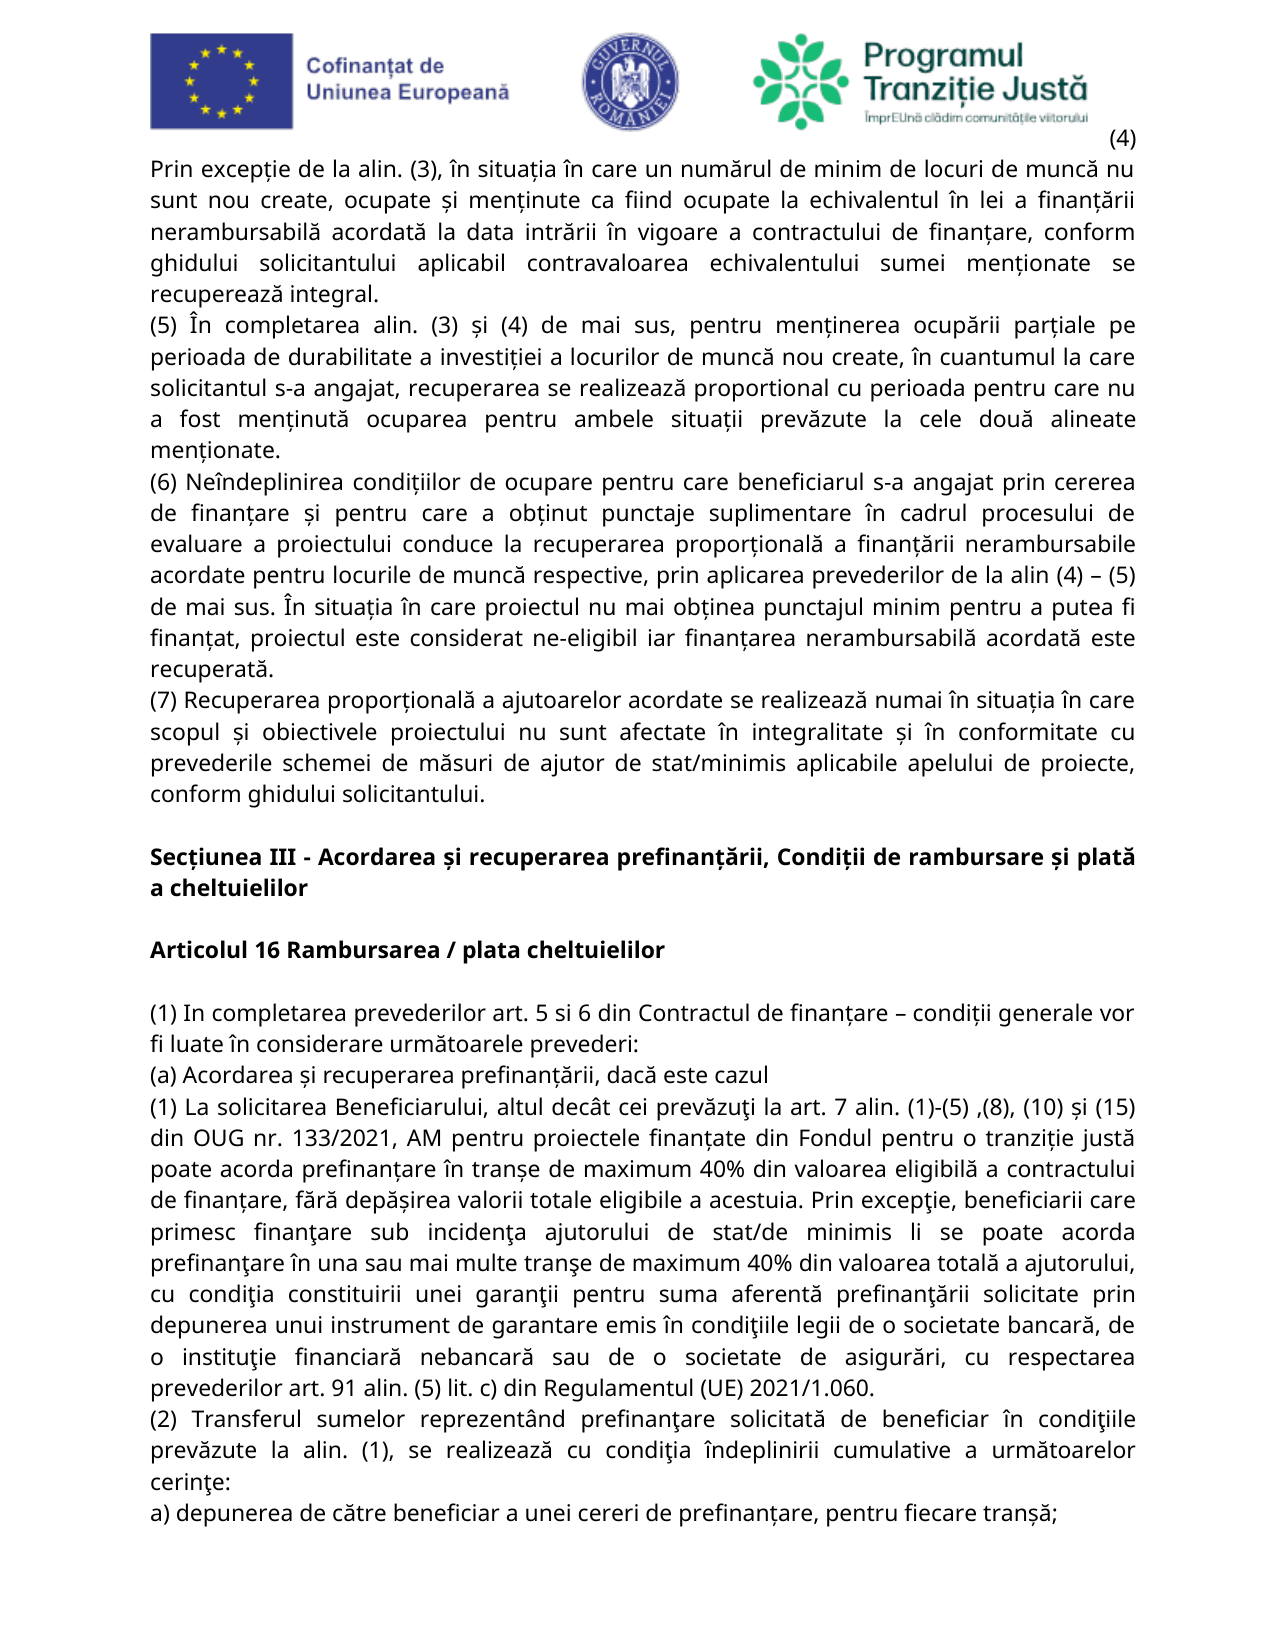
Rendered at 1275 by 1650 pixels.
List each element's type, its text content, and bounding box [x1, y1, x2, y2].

text (1) In completarea prevederilor art. 5 si 6 din Contractul de finanțare – condiții generale vor fi luate în considerare următoarele prevederi: [150, 997, 1137, 1059]
text (5) În completarea alin. (3) și (4) de mai sus, pentru menținerea ocupării parțiale pe perioada de durabilitate a investiției a locurilor de muncă nou create, în cuantumul la care solicitantul s-a angajat, recuperarea se realizează proportional cu perioada pentru care nu a fost menținută ocuparea pentru ambele situații prevăzute la cele două alineate menționate. [150, 309, 1137, 466]
text (7) Recuperarea proporțională a ajutoarelor acordate se realizează numai în situația în care scopul și obiectivele proiectului nu sunt afectate în integralitate și în conformitate cu prevederile schemei de măsuri de ajutor de stat/minimis aplicabile apelului de proiecte, conform ghidului solicitantului. [150, 684, 1137, 809]
text (1) La solicitarea Beneficiarului, altul decât cei prevăzuţi la art. 7 alin. (1)-(5) ,(8), (10) și (15) din OUG nr. 133/2021, AM pentru proiectele finanțate din Fondul pentru o tranziție justă poate acorda prefinanțare în tranșe de maximum 40% din valoarea eligibilă a contractului de finanțare, fără depășirea valorii totale eligibile a acestuia. Prin excepţie, beneficiarii care primesc finanţare sub incidenţa ajutorului de stat/de minimis li se poate acorda prefinanţare în una sau mai multe tranşe de maximum 40% din valoarea totală a ajutorului, cu condiţia constituirii unei garanţii pentru suma aferentă prefinanţării solicitate prin depunerea unui instrument de garantare emis în condiţiile legii de o societate bancară, de o instituţie financiară nebancară sau de o societate de asigurări, cu respectarea prevederilor art. 91 alin. (5) lit. c) din Regulamentul (UE) 2021/1.060. [150, 1091, 1137, 1403]
text (a) Acordarea și recuperarea prefinanțării, dacă este cazul [150, 1059, 1137, 1091]
picture [150, 32, 1091, 122]
text Articolul 16 Rambursarea / plata cheltuielilor [150, 934, 1137, 966]
text a) depunerea de către beneficiar a unei cereri de prefinanțare, pentru fiecare tranșă; [150, 1497, 1137, 1528]
text (2) Transferul sumelor reprezentând prefinanţare solicitată de beneficiar în condiţiile prevăzute la alin. (1), se realizează cu condiţia îndeplinirii cumulative a următoarelor cerinţe: [150, 1403, 1137, 1497]
text Secțiunea III - Acordarea și recuperarea prefinanțării, Condiții de rambursare și plată a cheltuielilor [150, 841, 1137, 903]
text (4) Prin excepție de la alin. (3), în situația în care un numărul de minim de locuri de muncă nu sunt nou create, ocupate și menținute ca fiind ocupate la echivalentul în lei a finanțării nerambursabilă acordată la data intrării în vigoare a contractului de finanțare, conform ghidului solicitantului aplicabil contravaloarea echivalentului sumei menționate se recuperează integral. [150, 122, 1137, 309]
text (6) Neîndeplinirea condițiilor de ocupare pentru care beneficiarul s-a angajat prin cererea de finanțare și pentru care a obținut punctaje suplimentare în cadrul procesului de evaluare a proiectului conduce la recuperarea proporțională a finanțării nerambursabile acordate pentru locurile de muncă respective, prin aplicarea prevederilor de la alin (4) – (5) de mai sus. În situația în care proiectul nu mai obținea punctajul minim pentru a putea fi finanțat, proiectul este considerat ne-eligibil iar finanțarea nerambursabilă acordată este recuperată. [150, 466, 1137, 684]
